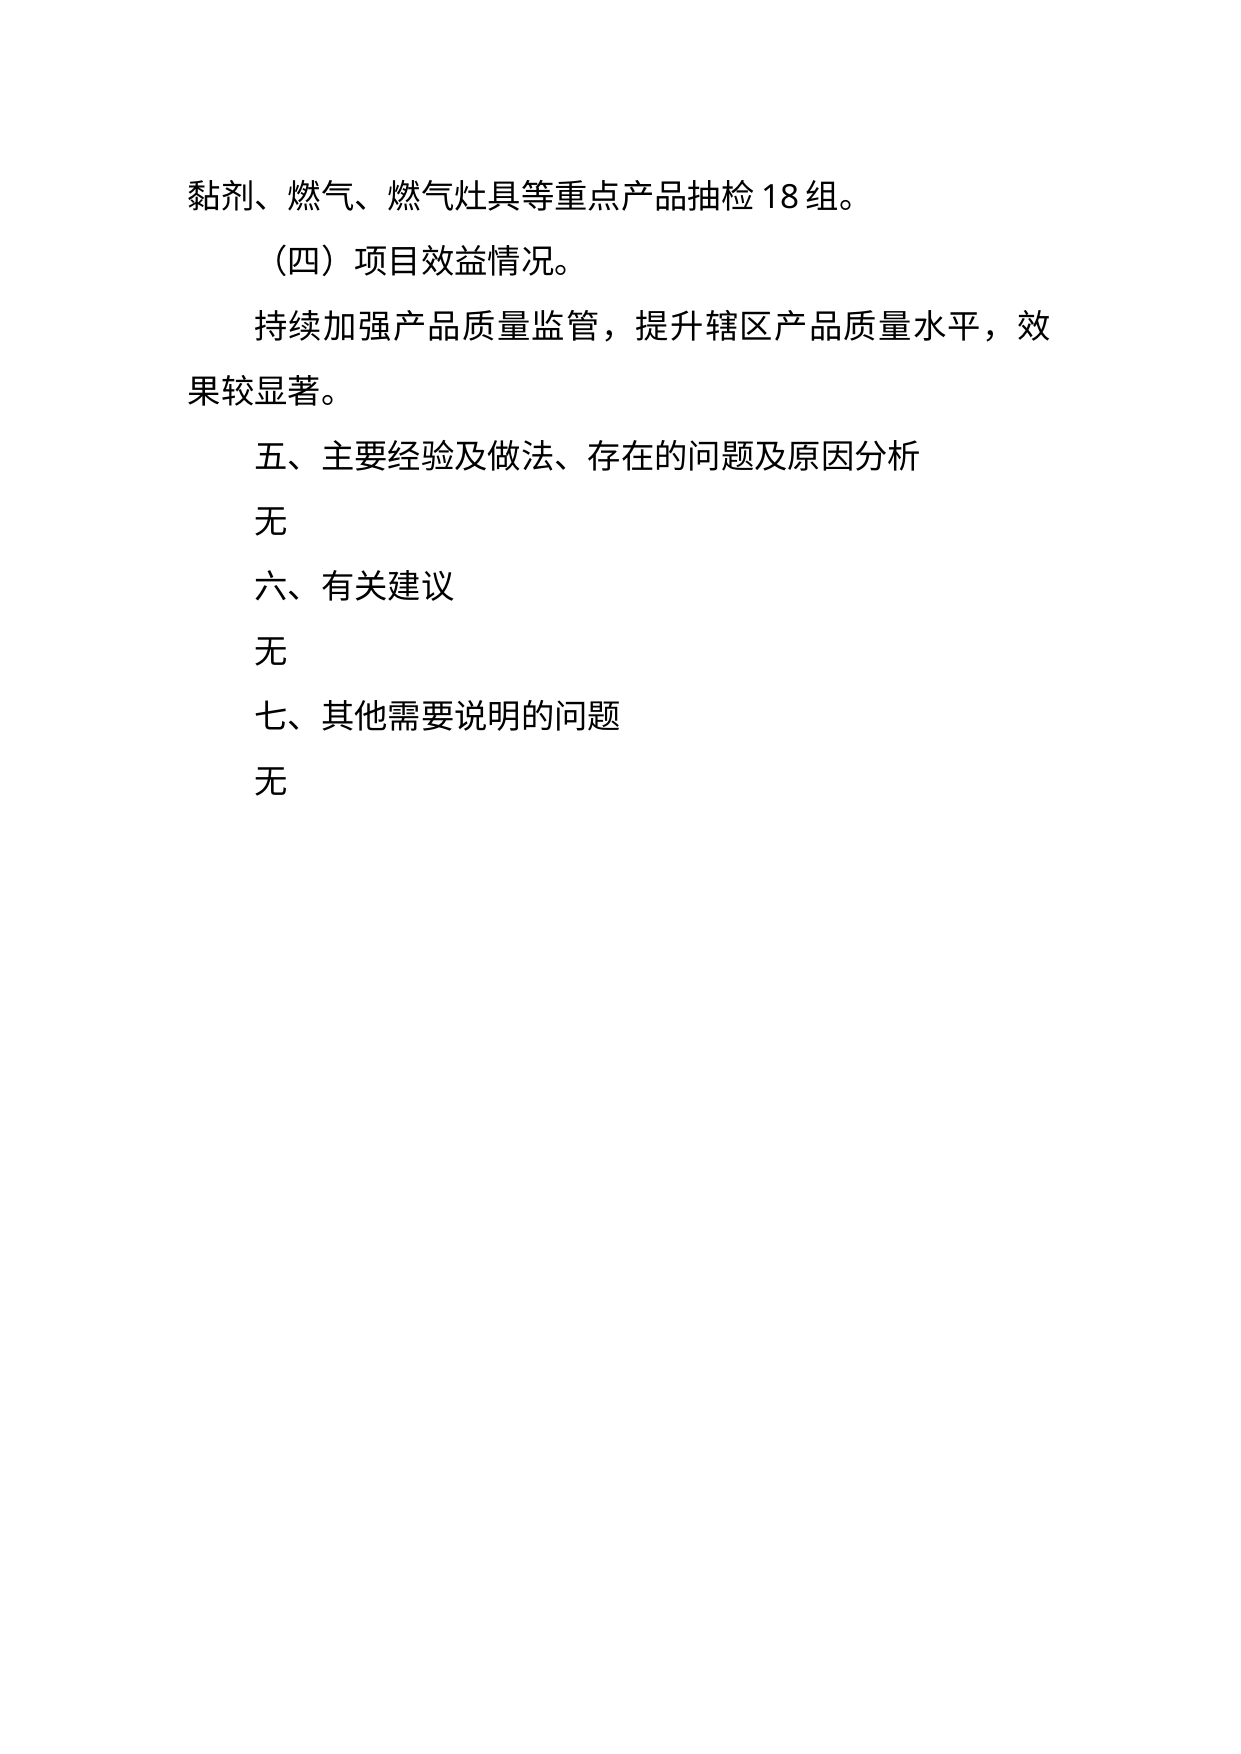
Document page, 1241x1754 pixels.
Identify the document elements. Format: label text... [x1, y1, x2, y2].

text 七、其他需要说明的问题 [187, 682, 1053, 747]
text 无 [187, 617, 1053, 682]
text 持续加强产品质量监管，提升辖区产品质量水平，效果较显著。 [187, 292, 1053, 422]
text 无 [187, 747, 1053, 812]
text 五、主要经验及做法、存在的问题及原因分析 [187, 422, 1053, 487]
text 无 [187, 487, 1053, 552]
text 六、有关建议 [187, 552, 1053, 617]
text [187, 162, 1053, 227]
text （四）项目效益情况。 [187, 227, 1053, 292]
